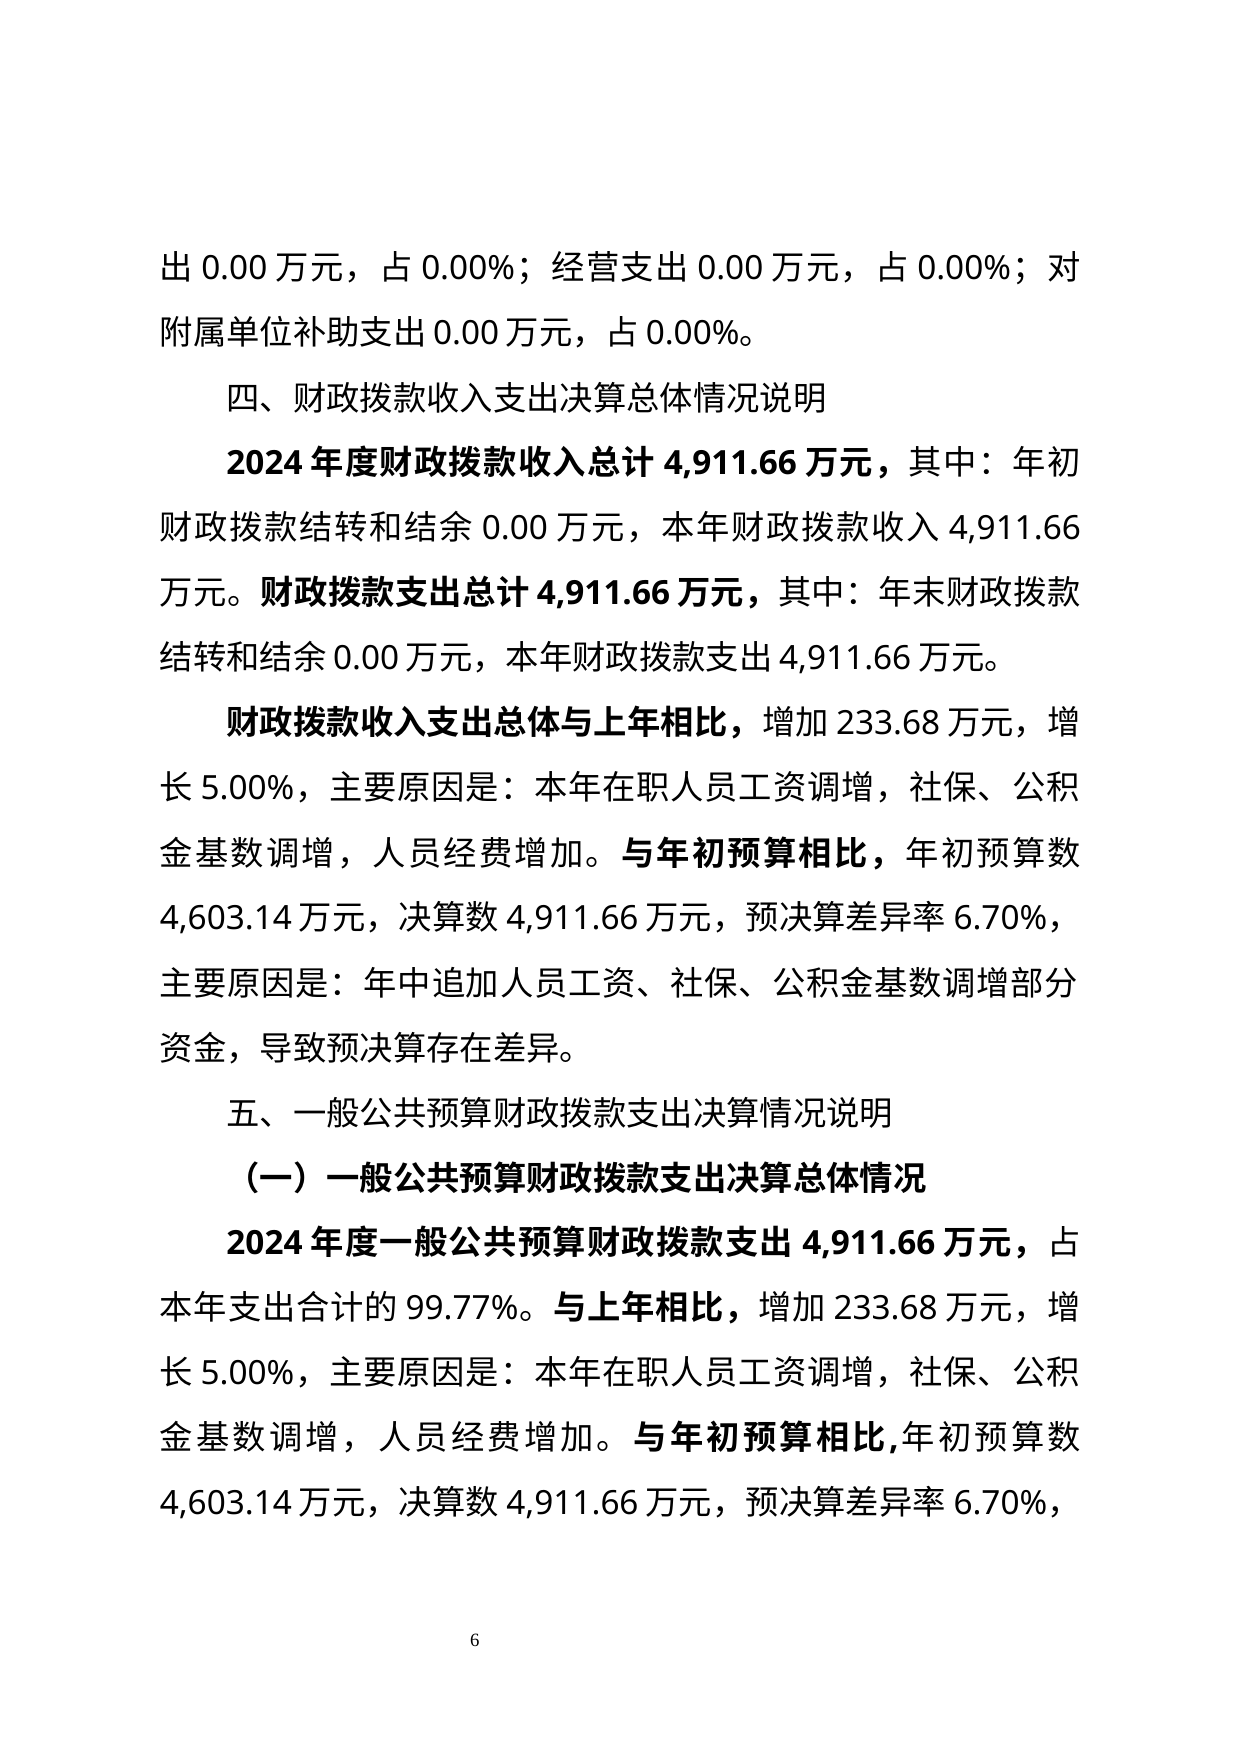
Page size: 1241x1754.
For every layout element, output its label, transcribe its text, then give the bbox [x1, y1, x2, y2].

text 四、财政拨款收入支出决算总体情况说明 [159, 363, 1081, 428]
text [159, 233, 1081, 363]
text 财政拨款收入支出总体与上年相比，增加233.68万元，增长5.00%，主要原因是：本年在职人员工资调增，社保、公积金基数调增，人员经费增加。与年初预算相比，年初预算数4,603.14万元，决算数4,911.66万元，预决算差异率6.70%，主要原因是：年中追加人员工资、社保、公积金基数调增部分资金，导致预决算存在差异。 [159, 688, 1081, 1078]
text （一）一般公共预算财政拨款支出决算总体情况 [159, 1143, 1081, 1208]
text 2024年度财政拨款收入总计4,911.66万元，其中：年初财政拨款结转和结余0.00万元，本年财政拨款收入4,911.66万元。财政拨款支出总计4,911.66万元，其中：年末财政拨款结转和结余0.00万元，本年财政拨款支出4,911.66万元。 [159, 428, 1081, 688]
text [159, 1208, 1081, 1533]
text 五、一般公共预算财政拨款支出决算情况说明 [159, 1078, 1081, 1143]
